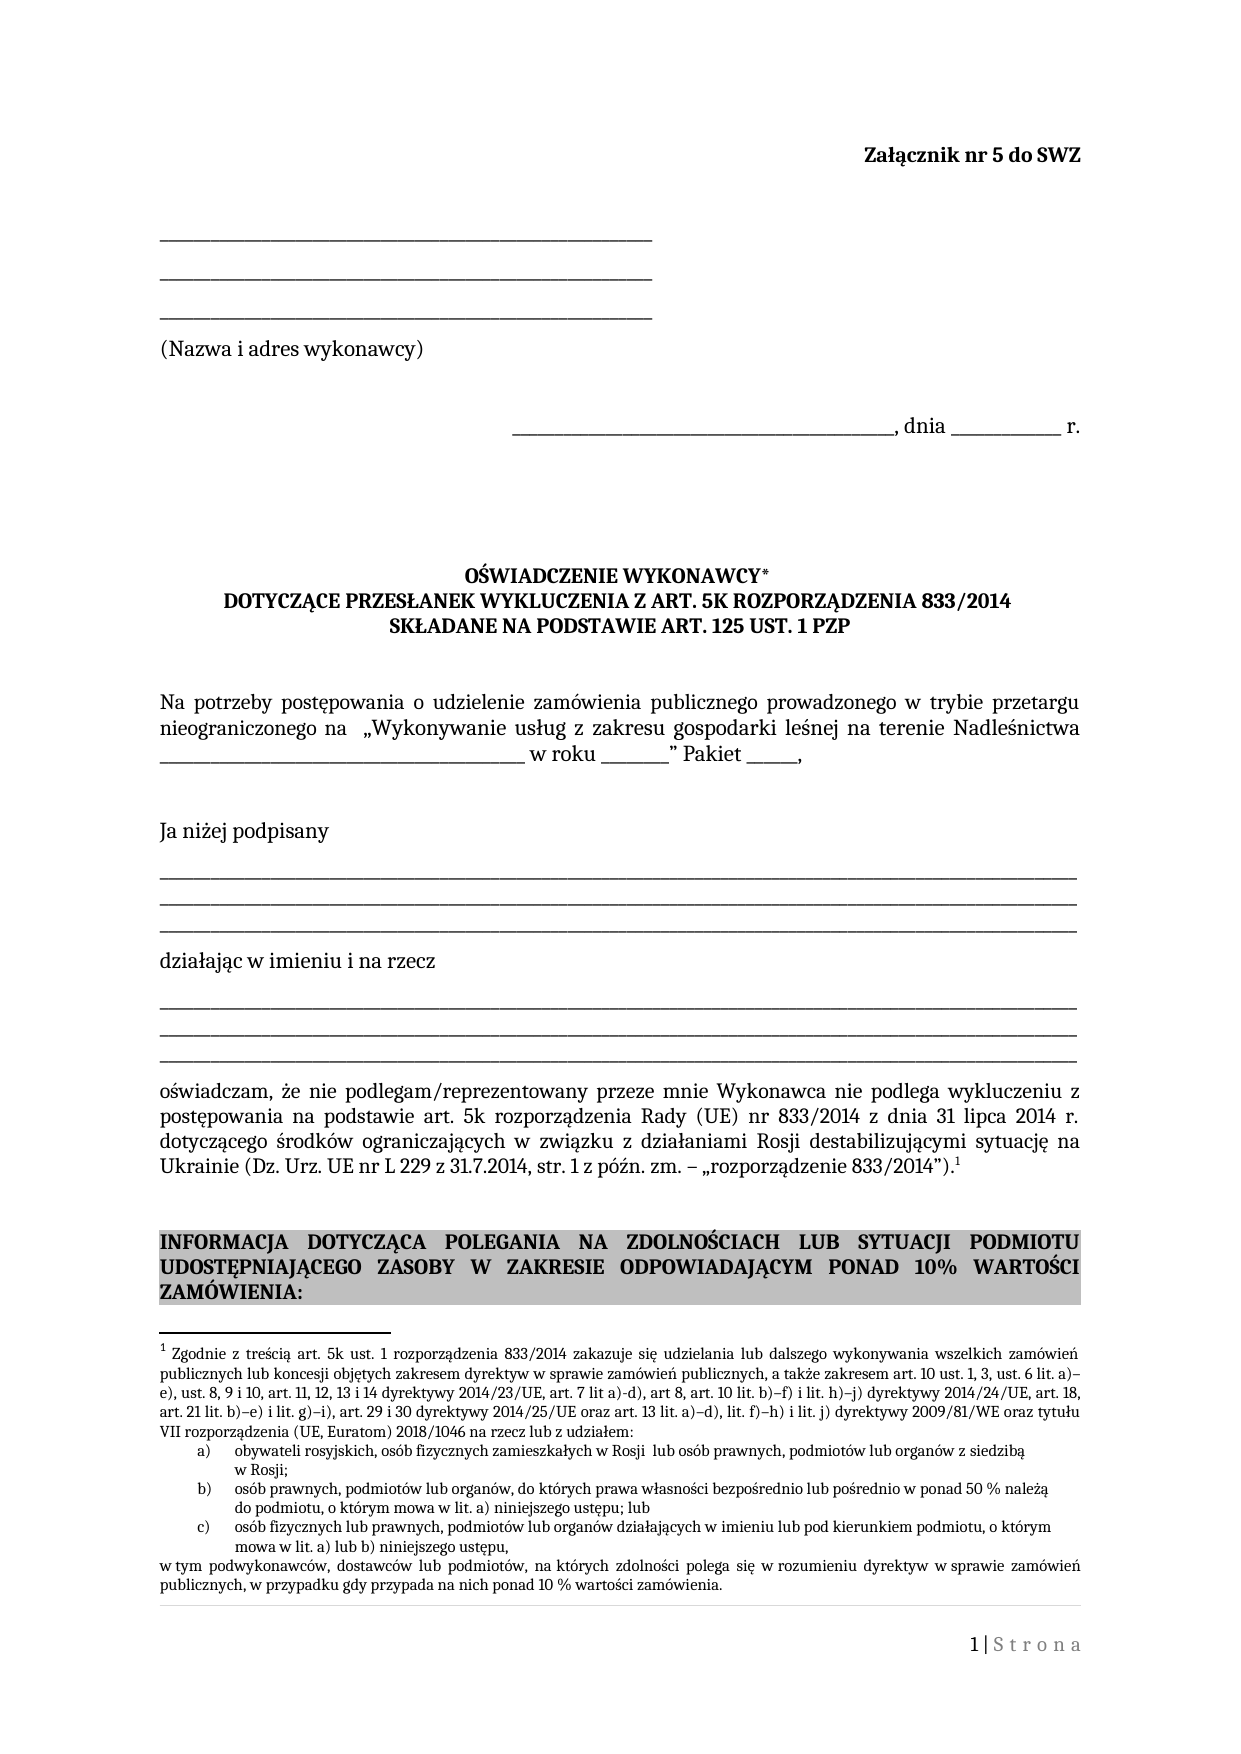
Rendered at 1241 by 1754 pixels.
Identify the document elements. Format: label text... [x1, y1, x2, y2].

text ____________________________________________________________________________________________________________________________________________________________________________________________________________________________________________________________________________________________________________________________________ [159, 857, 1081, 936]
text __________________________________________________________ [159, 258, 1081, 284]
text Ja niżej podpisany [159, 818, 1081, 844]
text działając w imieniu i na rzecz [159, 948, 1081, 974]
text ____________________________________________________________________________________________________________________________________________________________________________________________________________________________________________________________________________________________________________________________________ [159, 987, 1081, 1066]
text (Nazwa i adres wykonawcy) [159, 336, 1081, 362]
text __________________________________________________________ [159, 297, 1081, 323]
text oświadczam, że nie podlegam/reprezentowany przeze mnie Wykonawca nie podlega wykluczeniu z postępowania na podstawie art. 5k rozporządzenia Rady (UE) nr 833/2014 z dnia 31 lipca 2014 r. dotyczącego środków ograniczających w związku z działaniami Rosji destabilizującymi sytuację na Ukrainie (Dz. Urz. UE nr L 229 z 31.7.2014, str. 1 z późn. zm. – „rozporządzenie 833/2014”). [159, 1079, 1081, 1179]
text Na potrzeby postępowania o udzielenie zamówienia publicznego prowadzonego w trybie przetargu nieograniczonego na „Wykonywanie usług z zakresu gospodarki leśnej na terenie Nadleśnictwa ___________________________________________ w roku ________” Pakiet ______, [159, 690, 1081, 768]
text INFORMACJA DOTYCZĄCA POLEGANIA NA ZDOLNOŚCIACH LUB SYTUACJI PODMIOTU UDOSTĘPNIAJĄCEGO ZASOBY W ZAKRESIE ODPOWIADAJĄCYM PONAD 10% WARTOŚCI ZAMÓWIENIA: [159, 1230, 1081, 1305]
text Załącznik nr 5 do SWZ [159, 142, 1081, 168]
text __________________________________________________________ [159, 219, 1081, 245]
text OŚWIADCZENIE WYKONAWCY* DOTYCZĄCE PRZESŁANEK WYKLUCZENIA Z ART. 5K ROZPORZĄDZENIA 833/2014 SKŁADANE NA PODSTAWIE ART. 125 UST. 1 PZP [159, 564, 1081, 639]
text _____________________________________________, dnia _____________ r. [159, 413, 1081, 439]
